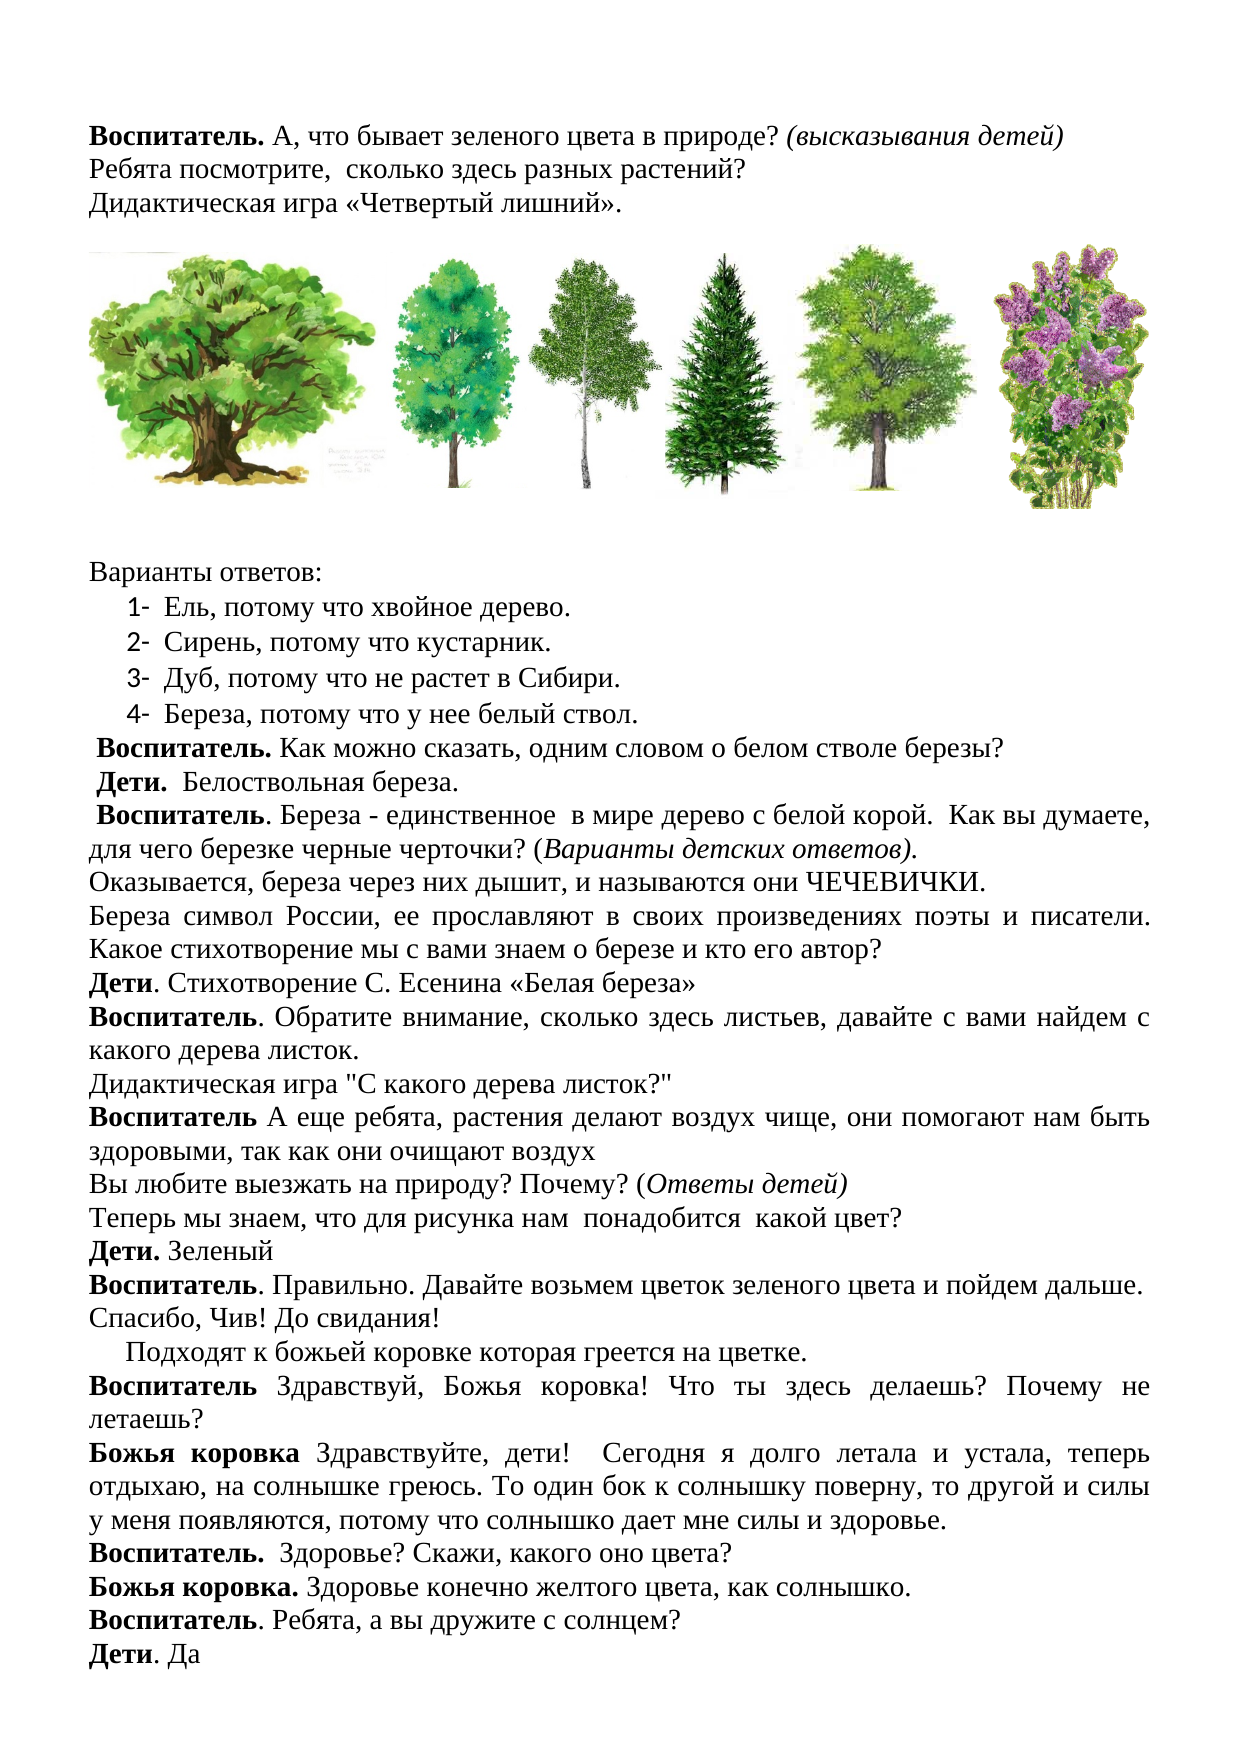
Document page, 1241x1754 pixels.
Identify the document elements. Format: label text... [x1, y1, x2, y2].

text Божья коровка Здравствуйте, дети! Сегодня я долго летала и устала, теперь отдыхаю, на солнышке греюсь. То один бок к солнышку поверну, то другой и силы у меня появляются, потому что солнышко дает мне силы и здоровье. [89, 1435, 1152, 1535]
text Вы любите выезжать на природу? Почему? (Ответы детей) [89, 1166, 1152, 1200]
picture [88, 244, 978, 508]
text Береза символ России, ее прославляют в своих произведениях поэты и писатели. Какое стихотворение мы с вами знаем о березе и кто его автор? [89, 898, 1152, 965]
text Воспитатель А еще ребята, растения делают воздух чище, они помогают нам быть здоровыми, так как они очищают воздух [89, 1099, 1152, 1166]
list Ель, потому что хвойное дерево. [126, 588, 1152, 623]
text Дети. Зеленый [89, 1233, 1152, 1267]
text Воспитатель. Правильно. Давайте возьмем цветок зеленого цвета и пойдем дальше. [89, 1267, 1152, 1301]
text Воспитатель. Береза - единственное в мире дерево с белой корой. Как вы думаете, для чего березке черные черточки? (Варианты детских ответов). [89, 797, 1152, 864]
text Воспитатель. Ребята, а вы дружите с солнцем? [89, 1602, 1152, 1636]
text Дидактическая игра "С какого дерева листок?" [89, 1066, 1152, 1099]
text Оказывается, береза через них дышит, и называются они ЧЕЧЕВИЧКИ. [89, 864, 1152, 898]
text Воспитатель. Здоровье? Скажи, какого оно цвета? [89, 1535, 1152, 1569]
text Дети. Да [89, 1636, 1152, 1669]
text Варианты ответов: [89, 554, 1152, 588]
text Дидактическая игра «Четвертый лишний». [89, 185, 1152, 219]
list Дуб, потому что не растет в Сибири. [126, 659, 1152, 695]
text Божья коровка. Здоровье конечно желтого цвета, как солнышко. [89, 1569, 1152, 1602]
text Дети. Белоствольная береза. [89, 764, 1152, 797]
text Воспитатель Здравствуй, Божья коровка! Что ты здесь делаешь? Почему не летаешь? [89, 1368, 1152, 1435]
text Воспитатель. Как можно сказать, одним словом о белом стволе березы? [89, 730, 1152, 764]
text Воспитатель. Обратите внимание, сколько здесь листьев, давайте с вами найдем с какого дерева листок. [89, 999, 1152, 1066]
list Сирень, потому что кустарник. [126, 623, 1152, 659]
text Теперь мы знаем, что для рисунка нам понадобится какой цвет? [89, 1200, 1152, 1233]
text Дети. Стихотворение С. Есенина «Белая береза» [89, 965, 1152, 999]
text Подходят к божьей коровке которая греется на цветке. [89, 1334, 1152, 1368]
list Береза, потому что у нее белый ствол. [126, 695, 1152, 730]
text Ребята посмотрите, сколько здесь разных растений? [89, 152, 1152, 185]
text Воспитатель. А, что бывает зеленого цвета в природе? (высказывания детей) [89, 118, 1152, 152]
picture [993, 244, 1149, 509]
text Спасибо, Чив! До свидания! [89, 1301, 1152, 1334]
